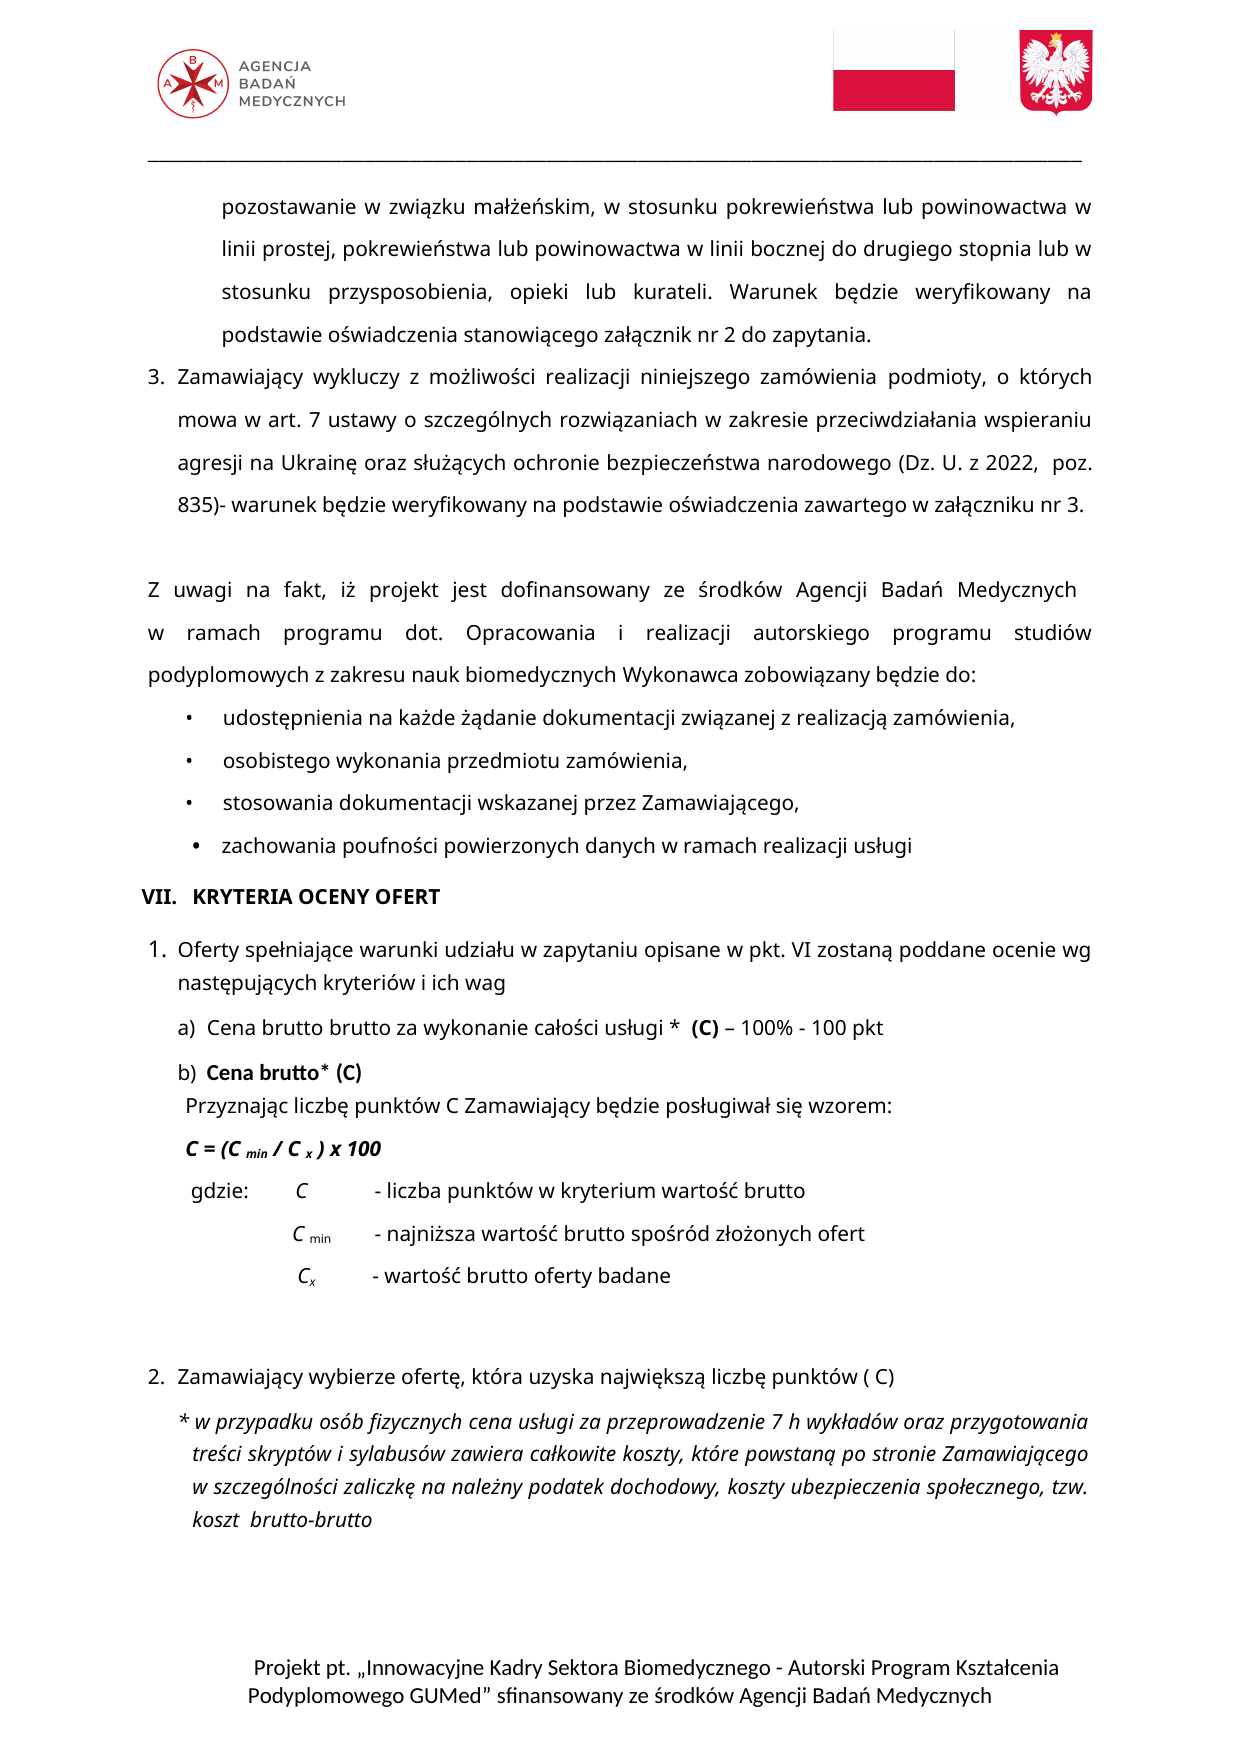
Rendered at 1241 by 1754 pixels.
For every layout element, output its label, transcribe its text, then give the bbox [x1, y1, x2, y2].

picture [147, 29, 353, 138]
text Przyznając liczbę punktów C Zamawiający będzie posługiwał się wzorem: C = (C min / C x ) x 100 [185, 1091, 1093, 1162]
list Cena brutto brutto za wykonanie całości usługi * (C) – 100% - 100 pkt [177, 1013, 1079, 1042]
list stosowania dokumentacji wskazanej przez Zamawiającego, [185, 788, 1093, 817]
list Cena brutto* (C) [177, 1058, 1079, 1087]
text Cx - wartość brutto oferty badane [185, 1262, 1093, 1290]
list udostępnienia na każde żądanie dokumentacji związanej z realizacją zamówienia, [185, 703, 1093, 732]
list zachowania poufności powierzonych danych w ramach realizacji usługi [192, 831, 1093, 859]
text * w przypadku osób fizycznych cena usługi za przeprowadzenie 7 h wykładów oraz przygotowania treści skryptów i sylabusów zawiera całkowite koszty, które powstaną po stronie Zamawiającego w szczególności zaliczkę na należny podatek dochodowy, koszty ubezpieczenia społecznego, tzw. koszt brutto-brutto [177, 1407, 1093, 1533]
text C min - najniższa wartość brutto spośród złożonych ofert [185, 1219, 1093, 1247]
text Z uwagi na fakt, iż projekt jest dofinansowany ze środków Agencji Badań Medycznych w ramach programu dot. Opracowania i realizacji autorskiego programu studiów podyplomowych z zakresu nauk biomedycznych Wykonawca zobowiązany będzie do: [148, 575, 1093, 689]
list Oferty spełniające warunki udziału w zapytaniu opisane w pkt. VI zostaną poddane ocenie wg następujących kryteriów i ich wag [148, 933, 1093, 997]
list osobistego wykonania przedmiotu zamówienia, [185, 746, 1093, 774]
list Zamawiający wykluczy z możliwości realizacji niniejszego zamówienia podmioty, o których mowa w art. 7 ustawy o szczególnych rozwiązaniach w zakresie przeciwdziałania wspieraniu agresji na Ukrainę oraz służących ochronie bezpieczeństwa narodowego (Dz. U. z 2022, poz. 835)- warunek będzie weryfikowany na podstawie oświadczenia zawartego w załączniku nr 3. [148, 362, 1093, 519]
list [177, 192, 1093, 348]
text gdzie: C - liczba punktów w kryterium wartość brutto [185, 1176, 1093, 1205]
picture [833, 30, 1093, 116]
text KRYTERIA OCENY OFERT [177, 882, 1093, 910]
list Zamawiający wybierze ofertę, która uzyska największą liczbę punktów ( C) [148, 1362, 1079, 1390]
